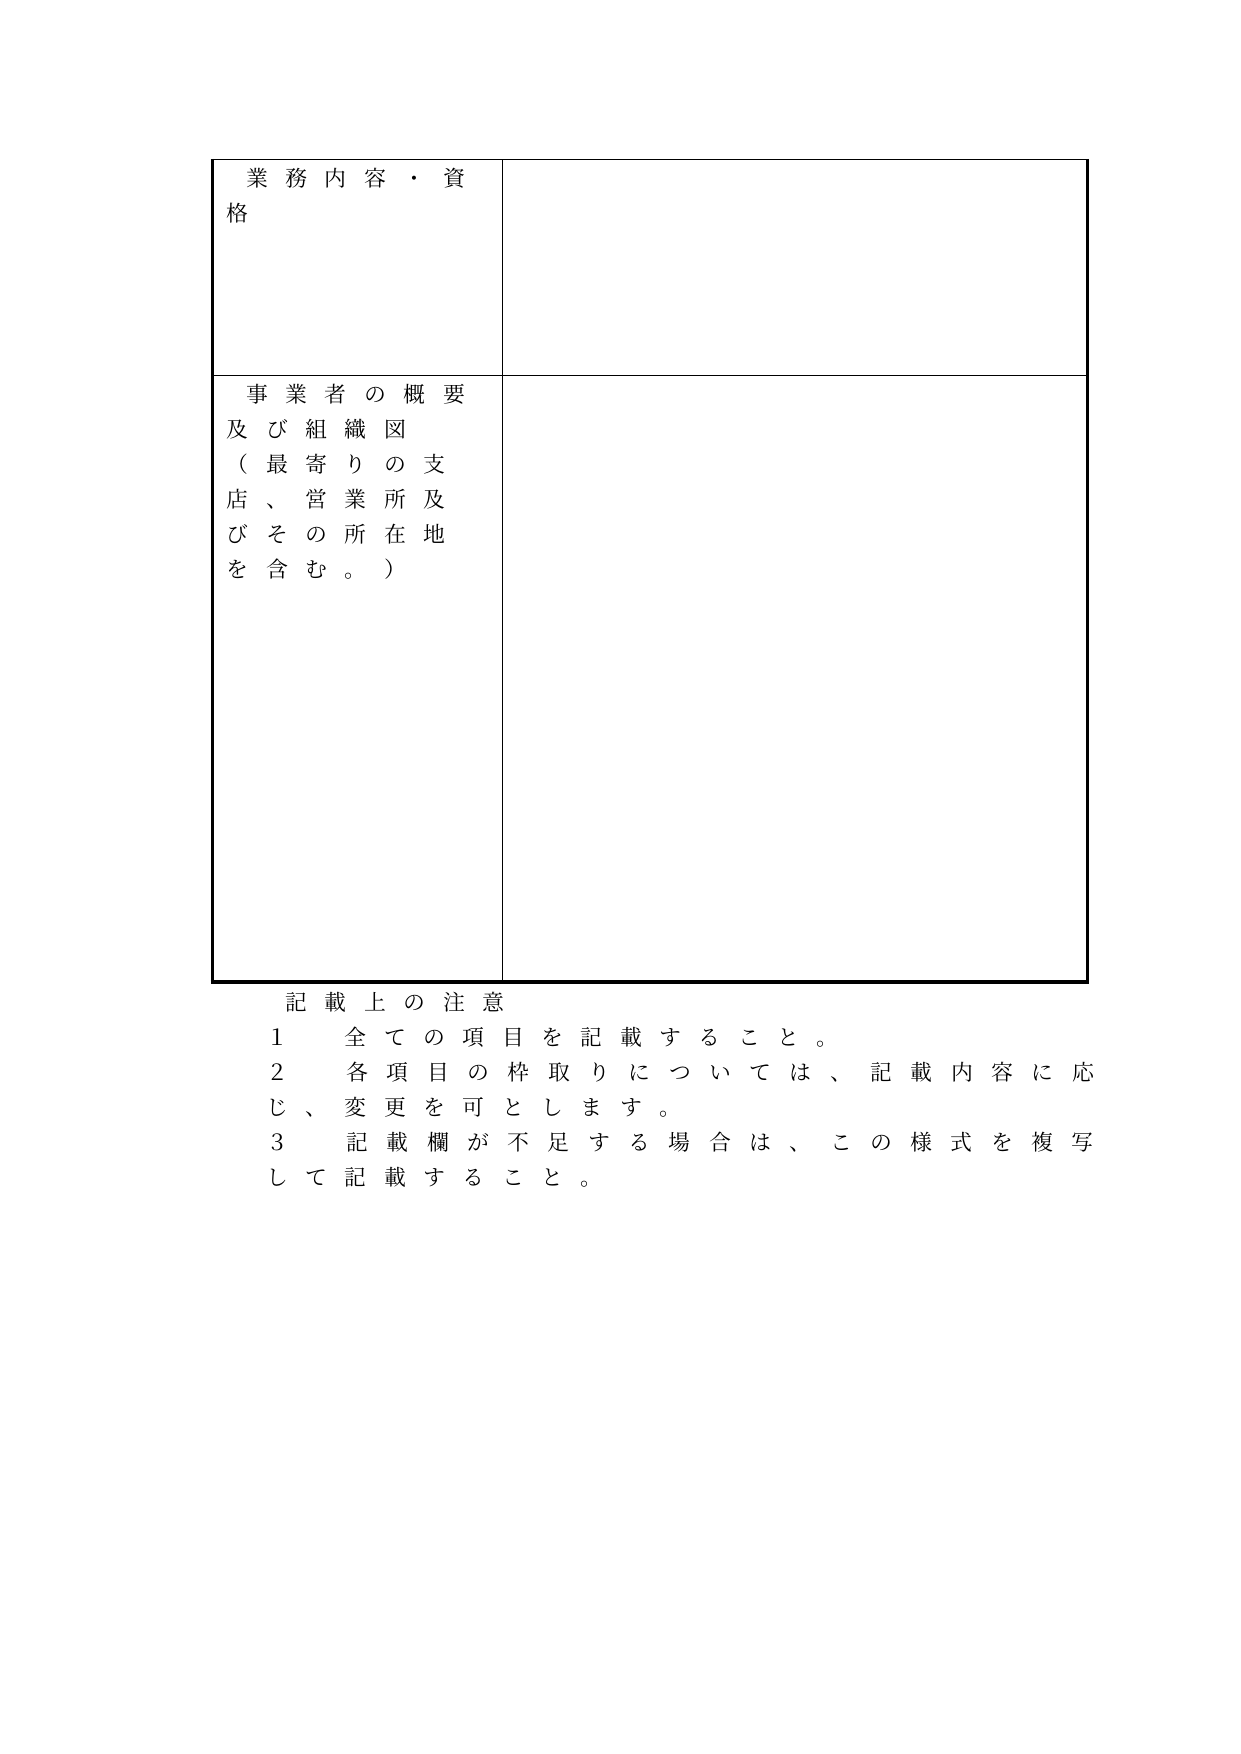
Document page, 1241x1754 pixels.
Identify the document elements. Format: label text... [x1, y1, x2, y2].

text 記載上の注意 [253, 983, 1112, 1018]
text ２ 各項目の枠取りについては、記載内容に応じ、変更を可とします。 [253, 1053, 1112, 1123]
table_cell [503, 160, 1086, 375]
table_cell 業務内容・資格 [214, 160, 502, 375]
text １ 全ての項目を記載すること。 [253, 1018, 1112, 1053]
table_cell [503, 376, 1086, 980]
table_cell 事業者の概要及び組織図 （最寄りの支店、営業所及びその所在地を含む。） [214, 376, 502, 980]
text ３ 記載欄が不足する場合は、この様式を複写して記載すること。 [253, 1123, 1112, 1193]
